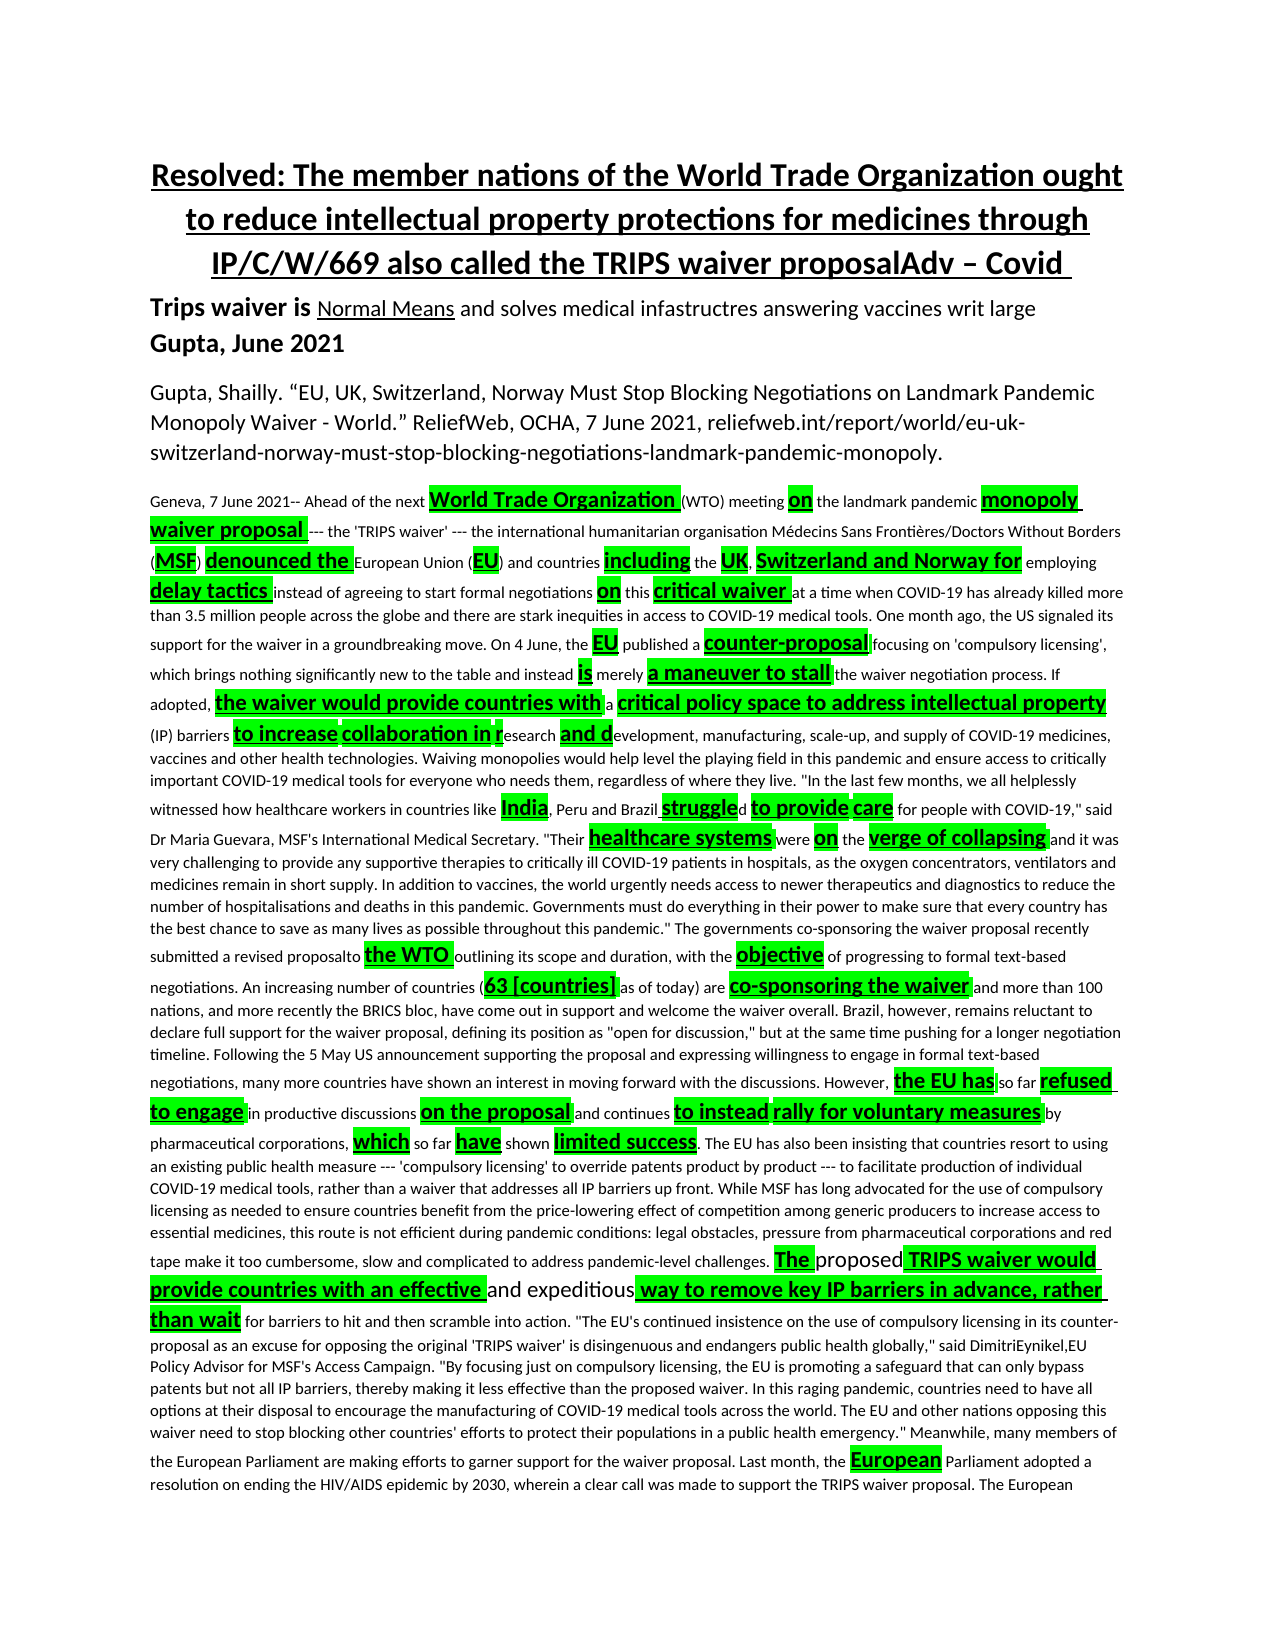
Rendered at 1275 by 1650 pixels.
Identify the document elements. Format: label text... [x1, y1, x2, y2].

text Gupta, June 2021 [150, 326, 1125, 359]
subtitle Resolved: The member nations of the World Trade Organization ought to reduce intellectual property protections for medicines through IP/C/W/669 also called the TRIPS waiver proposalAdv – Covid [150, 154, 1125, 283]
subtitle Trips waiver is Normal Means and solves medical infastructres answering vaccines writ large [150, 290, 1125, 323]
text Gupta, Shailly. “EU, UK, Switzerland, Norway Must Stop Blocking Negotiations on Landmark Pandemic Monopoly Waiver - World.” ReliefWeb, OCHA, 7 June 2021, reliefweb.int/report/world/eu-uk-switzerland-norway-must-stop-blocking-negotiations-landmark-pandemic-monopoly. [150, 378, 1125, 467]
